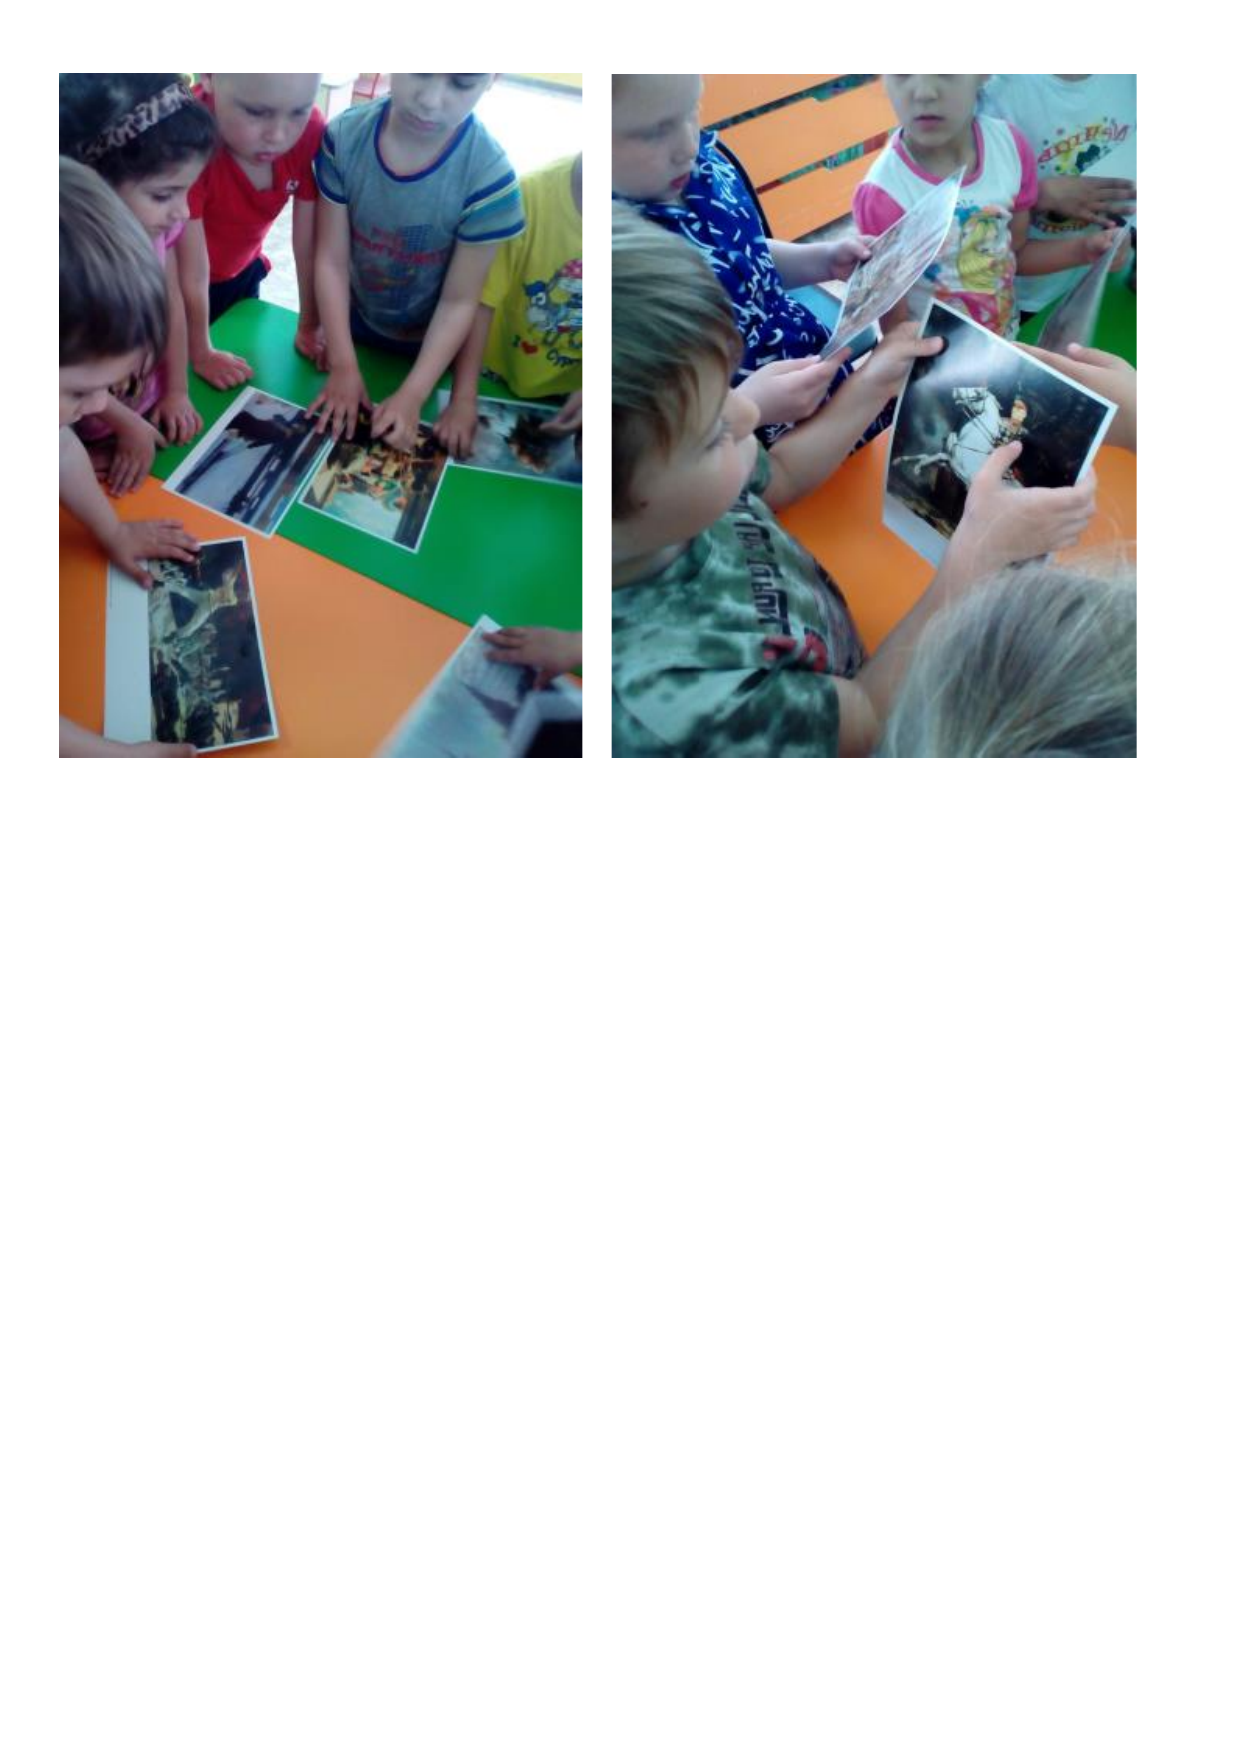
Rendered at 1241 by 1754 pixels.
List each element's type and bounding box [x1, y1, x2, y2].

picture [611, 74, 1137, 758]
picture [59, 73, 583, 758]
